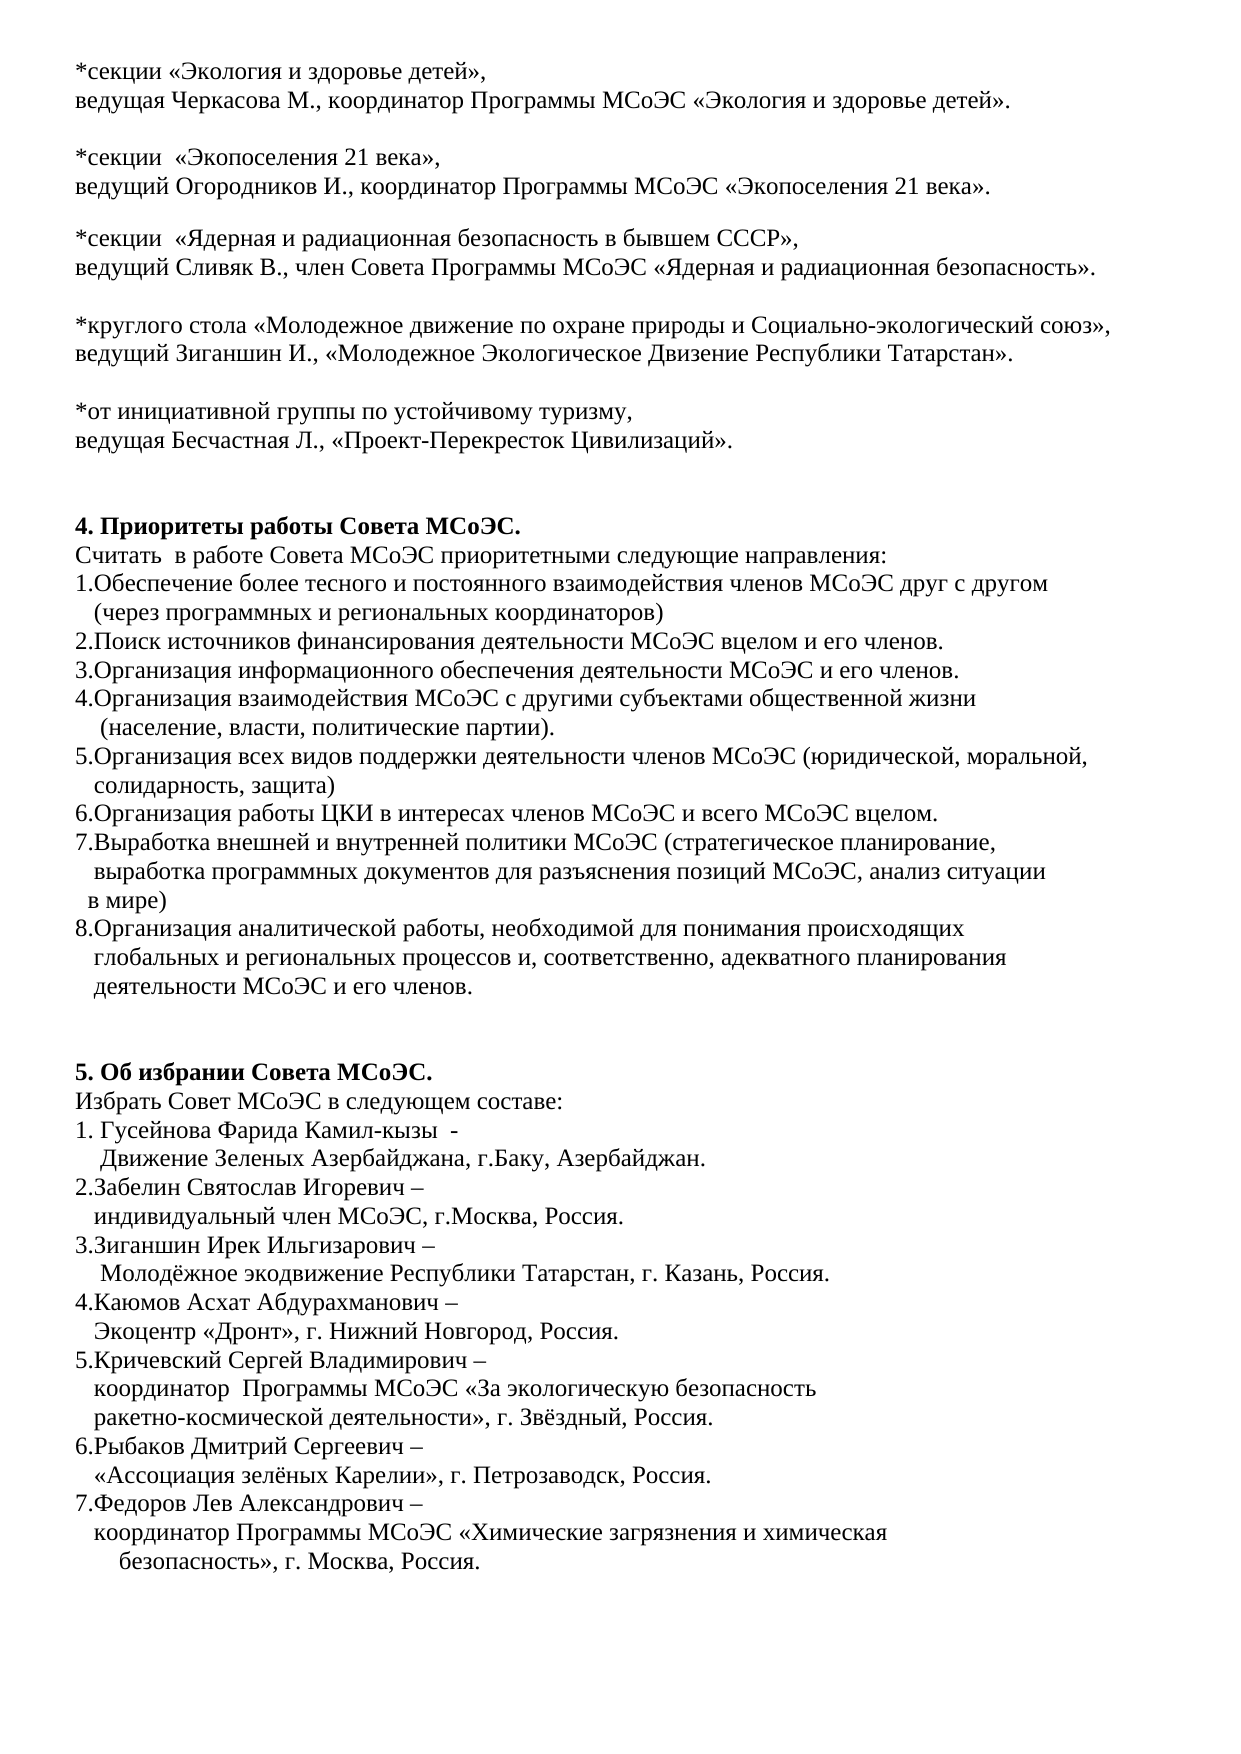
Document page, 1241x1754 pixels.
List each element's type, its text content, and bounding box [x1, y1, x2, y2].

text 2.Поиск источников финансирования деятельности МСоЭС вцелом и его членов. [75, 626, 1152, 655]
text 7.Выработка внешней и внутренней политики МСоЭС (стратегическое планирование, [75, 827, 1152, 856]
text 4.Каюмов Асхат Абдурахманович – [75, 1287, 1152, 1316]
text глобальных и региональных процессов и, соответственно, адекватного планирования [75, 942, 1152, 971]
text ведущий Огородников И., координатор Программы МСоЭС «Экопоселения 21 века». [75, 171, 1152, 200]
text *круглого стола «Молодежное движение по охране природы и Социально-экологический союз», ведущий Зиганшин И., «Молодежное Экологическое Двизение Республики Татарстан». [75, 310, 1152, 367]
text в мире) [75, 885, 1152, 913]
text *секции «Экопоселения 21 века», [75, 142, 1152, 171]
text (через программных и региональных координаторов) [75, 597, 1152, 626]
text *секции «Ядерная и радиационная безопасность в бывшем СССР», [75, 223, 1152, 252]
text Молодёжное экодвижение Республики Татарстан, г. Казань, Россия. [75, 1258, 1152, 1287]
text *от инициативной группы по устойчивому туризму, [75, 396, 1152, 425]
text Движение Зеленых Азербайджана, г.Баку, Азербайджан. [75, 1143, 1152, 1172]
text (население, власти, политические партии). [75, 712, 1152, 741]
text 3.Зиганшин Ирек Ильгизарович – [75, 1230, 1152, 1258]
text ведущая Бесчастная Л., «Проект-Перекресток Цивилизаций». [75, 425, 1152, 453]
text 1. Гусейнова Фарида Камил-кызы - [75, 1115, 1152, 1143]
text 7.Федоров Лев Александрович – [75, 1488, 1152, 1517]
text ведущий Сливяк В., член Совета Программы МСоЭС «Ядерная и радиационная безопасность». [75, 252, 1152, 281]
text 8.Организация аналитической работы, необходимой для понимания происходящих [75, 913, 1152, 942]
text 4.Организация взаимодействия МСоЭС с другими субъектами общественной жизни [75, 683, 1152, 712]
text 5. Об избрании Совета МСоЭС. [75, 1057, 1152, 1086]
text ведущая Черкасова М., координатор Программы МСоЭС «Экология и здоровье детей». [75, 85, 1152, 114]
text безопасность», г. Москва, Россия. [75, 1546, 1152, 1575]
text Избрать Совет МСоЭС в следующем составе: [75, 1086, 1152, 1115]
text Считать в работе Совета МСоЭС приоритетными следующие направления: [75, 540, 1152, 568]
text Экоцентр «Дронт», г. Нижний Новгород, Россия. [75, 1316, 1152, 1345]
text 6.Организация работы ЦКИ в интересах членов МСоЭС и всего МСоЭС вцелом. [75, 798, 1152, 827]
text выработка программных документов для разъяснения позиций МСоЭС, анализ ситуации [75, 856, 1152, 885]
text координатор Программы МСоЭС «Химические загрязнения и химическая [75, 1517, 1152, 1546]
text солидарность, защита) [75, 770, 1152, 798]
text 5.Организация всех видов поддержки деятельности членов МСоЭС (юридической, моральной, [75, 741, 1152, 770]
text ракетно-космической деятельности», г. Звёздный, Россия. [75, 1402, 1152, 1431]
text 3.Организация информационного обеспечения деятельности МСоЭС и его членов. [75, 655, 1152, 683]
text индивидуальный член МСоЭС, г.Москва, Россия. [75, 1201, 1152, 1230]
text *секции «Экология и здоровье детей», [75, 56, 1152, 85]
text 4. Приоритеты работы Совета МСоЭС. [75, 511, 1152, 540]
text 5.Кричевский Сергей Владимирович – [75, 1345, 1152, 1373]
text 2.Забелин Святослав Игоревич – [75, 1172, 1152, 1201]
text «Ассоциация зелёных Карелии», г. Петрозаводск, Россия. [75, 1460, 1152, 1488]
text деятельности МСоЭС и его членов. [75, 971, 1152, 1000]
text 6.Рыбаков Дмитрий Сергеевич – [75, 1431, 1152, 1460]
text 1.Обеспечение более тесного и постоянного взаимодействия членов МСоЭС друг с другом [75, 568, 1152, 597]
text координатор Программы МСоЭС «За экологическую безопасность [75, 1373, 1152, 1402]
